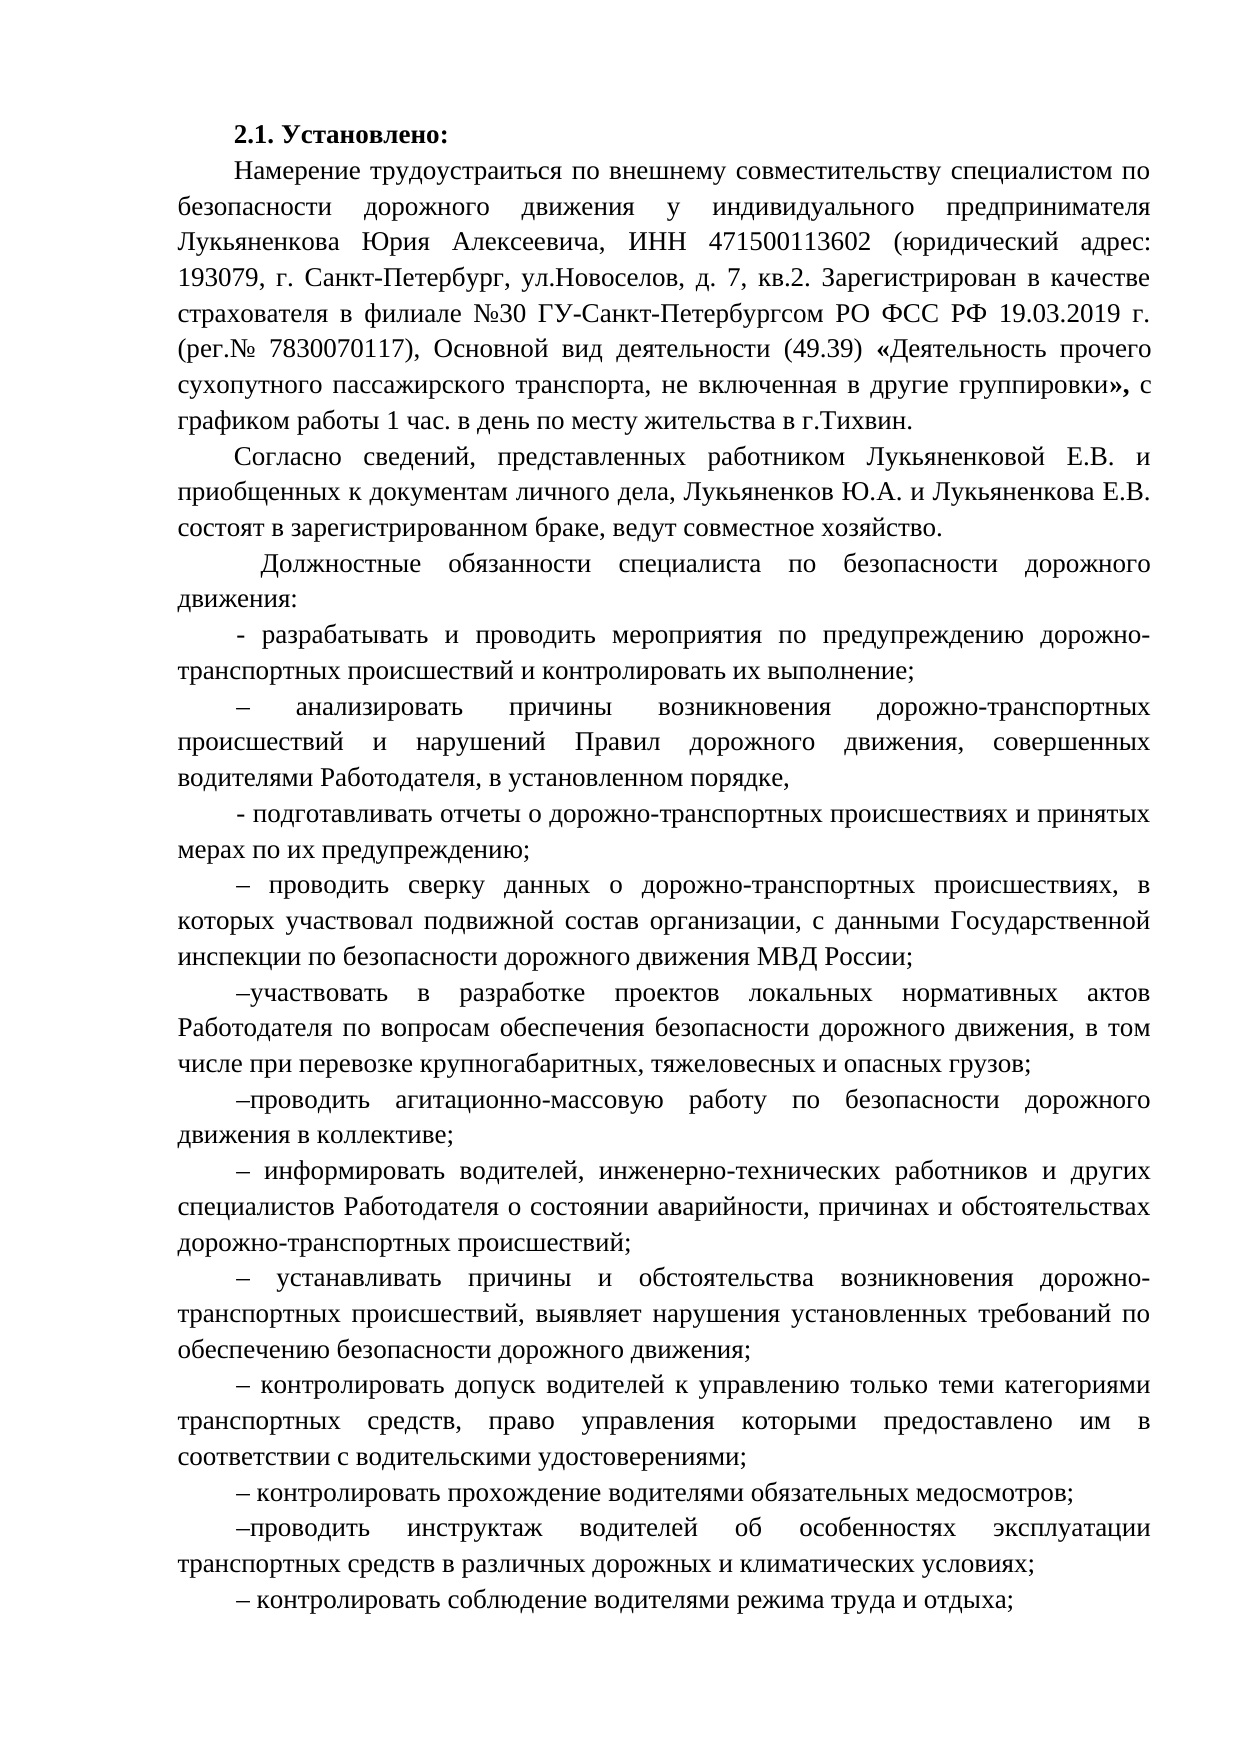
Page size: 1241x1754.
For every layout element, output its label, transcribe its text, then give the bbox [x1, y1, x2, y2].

text – анализировать причины возникновения дорожно-транспортных происшествий и нарушений Правил дорожного движения, совершенных водителями Работодателя, в установленном порядке, [177, 690, 1152, 792]
text – контролировать соблюдение водителями режима труда и отдыха; [177, 1583, 1152, 1614]
text - разрабатывать и проводить мероприятия по предупреждению дорожно-транспортных происшествий и контролировать их выполнение; [177, 618, 1152, 685]
text – проводить сверку данных о дорожно-транспортных происшествиях, в которых участвовал подвижной состав организации, с данными Государственной инспекции по безопасности дорожного движения МВД России; [177, 868, 1152, 971]
text – контролировать допуск водителей к управлению только теми категориями транспортных средств, право управления которыми предоставлено им в соответствии с водительскими удостоверениями; [177, 1369, 1152, 1471]
text - подготавливать отчеты о дорожно-транспортных происшествиях и принятых мерах по их предупреждению; [177, 797, 1152, 864]
text 2.1. Установлено: [177, 118, 1152, 149]
text – информировать водителей, инженерно-технических работников и других специалистов Работодателя о состоянии аварийности, причинах и обстоятельствах дорожно-транспортных происшествий; [177, 1154, 1152, 1257]
list Должностные обязанности специалиста по безопасности дорожного движения: [177, 547, 1152, 614]
list Согласно сведений, представленных работником Лукьяненковой Е.В. и приобщенных к документам личного дела, Лукьяненков Ю.А. и Лукьяненкова Е.В. состоят в зарегистрированном браке, ведут совместное хозяйство. [177, 440, 1152, 542]
text – устанавливать причины и обстоятельства возникновения дорожно-транспортных происшествий, выявляет нарушения установленных требований по обеспечению безопасности дорожного движения; [177, 1261, 1152, 1364]
text –проводить агитационно-массовую работу по безопасности дорожного движения в коллективе; [177, 1083, 1152, 1150]
text –участвовать в разработке проектов локальных нормативных актов Работодателя по вопросам обеспечения безопасности дорожного движения, в том числе при перевозке крупногабаритных, тяжеловесных и опасных грузов; [177, 976, 1152, 1078]
text – контролировать прохождение водителями обязательных медосмотров; [177, 1476, 1152, 1507]
list Намерение трудоустраиться по внешнему совместительству специалистом по безопасности дорожного движения у индивидуального предпринимателя Лукьяненкова Юрия Алексеевича, ИНН 471500113602 (юридический адрес: 193079, г. Санкт-Петербург, ул.Новоселов, д. 7, кв.2. Зарегистрирован в качестве страхователя в филиале №30 ГУ-Санкт-Петербургсом РО ФСС РФ 19.03.2019 г. (рег.№ 7830070117), Основной вид деятельности (49.39) «Деятельность прочего сухопутного пассажирского транспорта, не включенная в другие группировки», с графиком работы 1 час. в день по месту жительства в г.Тихвин. [177, 154, 1152, 435]
text –проводить инструктаж водителей об особенностях эксплуатации транспортных средств в различных дорожных и климатических условиях; [177, 1512, 1152, 1578]
